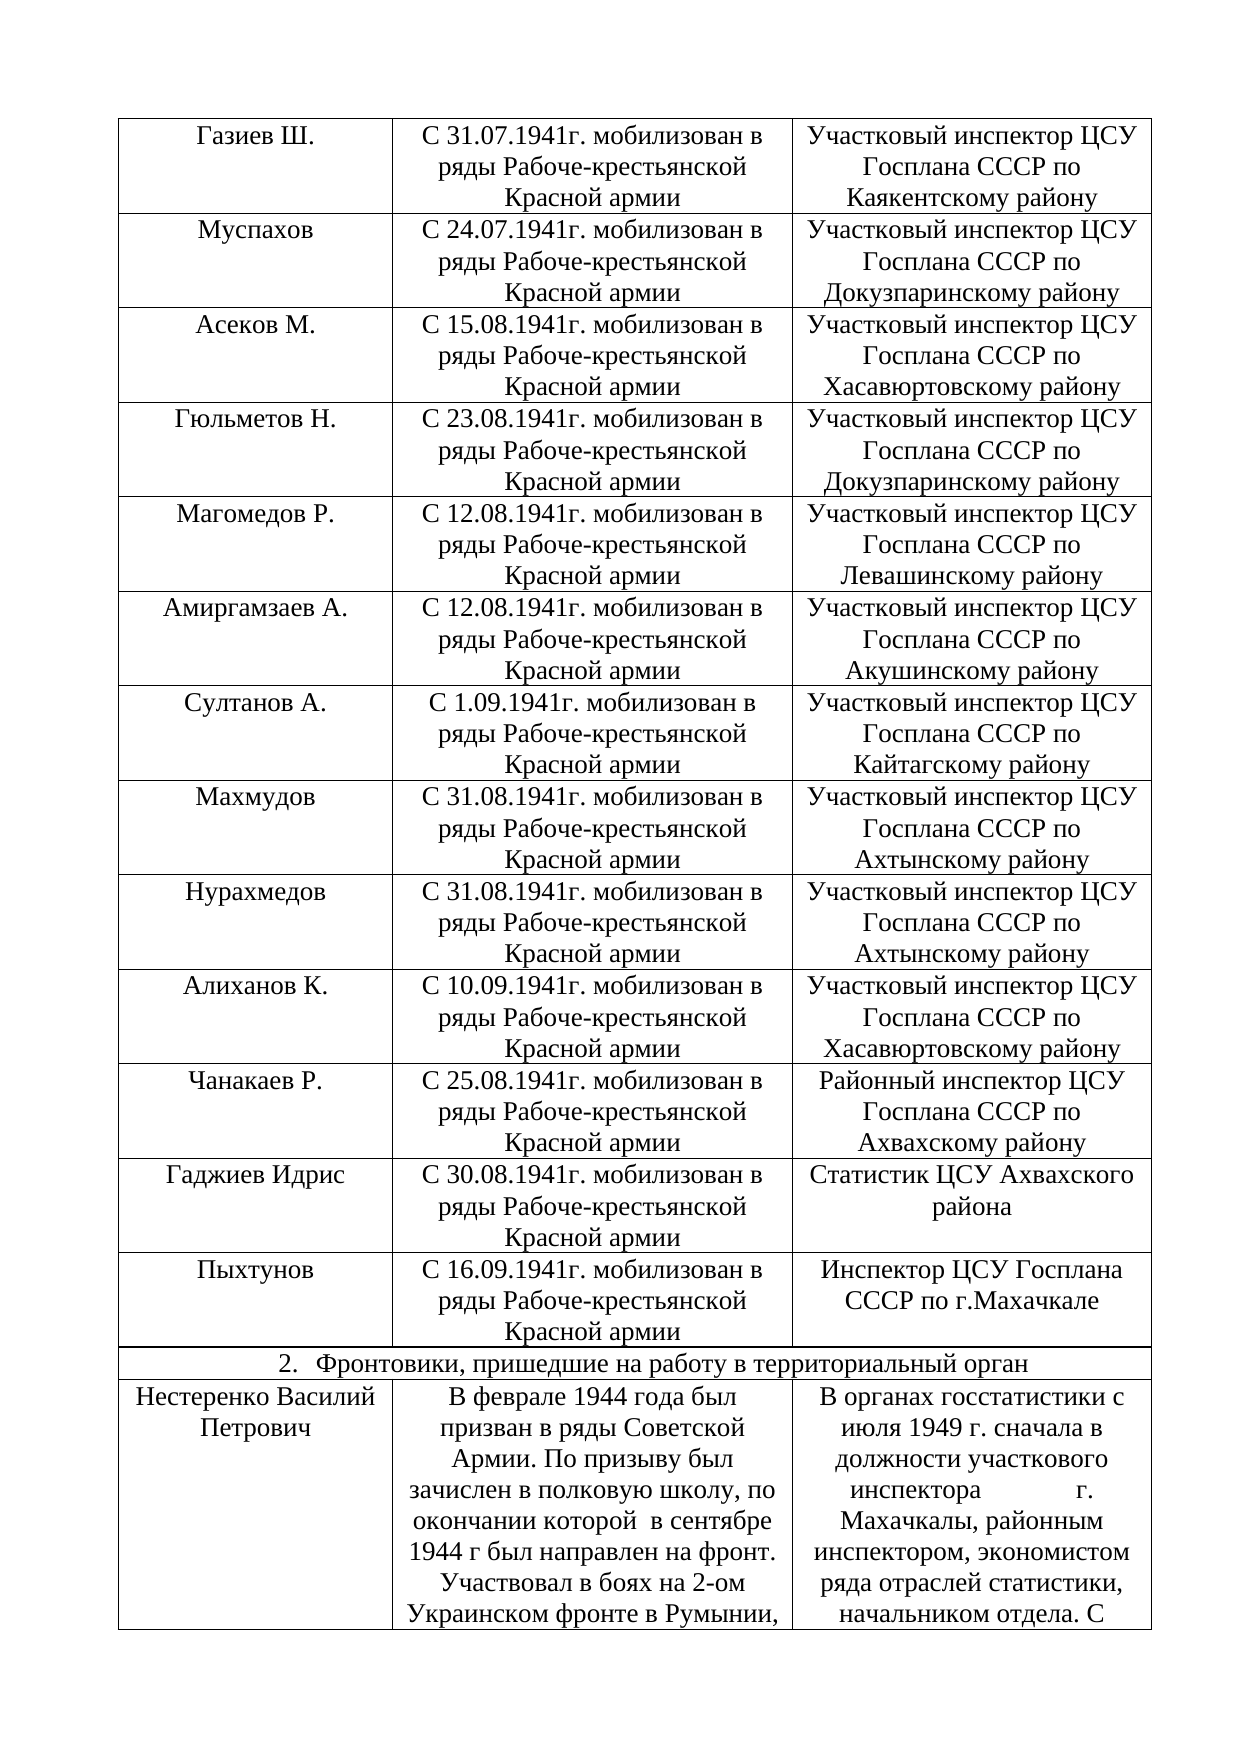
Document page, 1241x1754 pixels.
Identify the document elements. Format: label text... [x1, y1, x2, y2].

table_cell Участковый инспектор ЦСУ Госплана СССР по Ахтынскому району [793, 875, 1151, 968]
table_cell Махмудов [119, 781, 392, 874]
table_cell Участковый инспектор ЦСУ Госплана СССР по Акушинскому району [793, 592, 1151, 685]
table_cell Участковый инспектор ЦСУ Госплана СССР по Ахтынскому району [793, 781, 1151, 874]
table_cell Районный инспектор ЦСУ Госплана СССР по Ахвахскому району [793, 1064, 1151, 1157]
table_cell Нурахмедов [119, 875, 392, 968]
table_cell Асеков М. [119, 308, 392, 402]
table_cell Участковый инспектор ЦСУ Госплана СССР по Кайтагскому району [793, 686, 1151, 779]
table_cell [793, 1380, 1151, 1629]
table_cell С 30.08.1941г. мобилизован в ряды Рабоче-крестьянской Красной армии [393, 1159, 792, 1252]
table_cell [393, 1380, 792, 1629]
table_cell С 16.09.1941г. мобилизован в ряды Рабоче-крестьянской Красной армии [393, 1253, 792, 1346]
table_cell Алиханов К. [119, 970, 392, 1063]
table_cell Участковый инспектор ЦСУ Госплана СССР по Каякентскому району [793, 119, 1151, 213]
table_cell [119, 1380, 392, 1629]
table_cell С 24.07.1941г. мобилизован в ряды Рабоче-крестьянской Красной армии [393, 214, 792, 307]
table_cell С 12.08.1941г. мобилизован в ряды Рабоче-крестьянской Красной армии [393, 497, 792, 591]
table_cell С 31.07.1941г. мобилизован в ряды Рабоче-крестьянской Красной армии [393, 119, 792, 213]
table_cell Участковый инспектор ЦСУ Госплана СССР по Докузпаринскому району [793, 214, 1151, 307]
table_cell Муспахов [119, 214, 392, 307]
table_cell С 15.08.1941г. мобилизован в ряды Рабоче-крестьянской Красной армии [393, 308, 792, 402]
table_cell Чанакаев Р. [119, 1064, 392, 1157]
table_cell Гаджиев Идрис [119, 1159, 392, 1252]
table_cell Статистик ЦСУ Ахвахского района [793, 1159, 1151, 1252]
table_cell Магомедов Р. [119, 497, 392, 591]
table_cell С 10.09.1941г. мобилизован в ряды Рабоче-крестьянской Красной армии [393, 970, 792, 1063]
table_cell Фронтовики, пришедшие на работу в территориальный орган [119, 1348, 1151, 1378]
table_cell С 1.09.1941г. мобилизован в ряды Рабоче-крестьянской Красной армии [393, 686, 792, 779]
table_cell Участковый инспектор ЦСУ Госплана СССР по Докузпаринскому району [793, 403, 1151, 496]
table_cell Газиев Ш. [119, 119, 392, 213]
table_cell С 25.08.1941г. мобилизован в ряды Рабоче-крестьянской Красной армии [393, 1064, 792, 1157]
table_cell Участковый инспектор ЦСУ Госплана СССР по Хасавюртовскому району [793, 308, 1151, 402]
table_cell Султанов А. [119, 686, 392, 779]
table_cell Амиргамзаев А. [119, 592, 392, 685]
table_cell Пыхтунов [119, 1253, 392, 1346]
table_cell С 23.08.1941г. мобилизован в ряды Рабоче-крестьянской Красной армии [393, 403, 792, 496]
table_cell Гюльметов Н. [119, 403, 392, 496]
table_cell С 12.08.1941г. мобилизован в ряды Рабоче-крестьянской Красной армии [393, 592, 792, 685]
table_cell С 31.08.1941г. мобилизован в ряды Рабоче-крестьянской Красной армии [393, 781, 792, 874]
table_cell С 31.08.1941г. мобилизован в ряды Рабоче-крестьянской Красной армии [393, 875, 792, 968]
table_cell Участковый инспектор ЦСУ Госплана СССР по Хасавюртовскому району [793, 970, 1151, 1063]
table_cell Участковый инспектор ЦСУ Госплана СССР по Левашинскому району [793, 497, 1151, 591]
table_cell Инспектор ЦСУ Госплана СССР по г.Махачкале [793, 1253, 1151, 1346]
